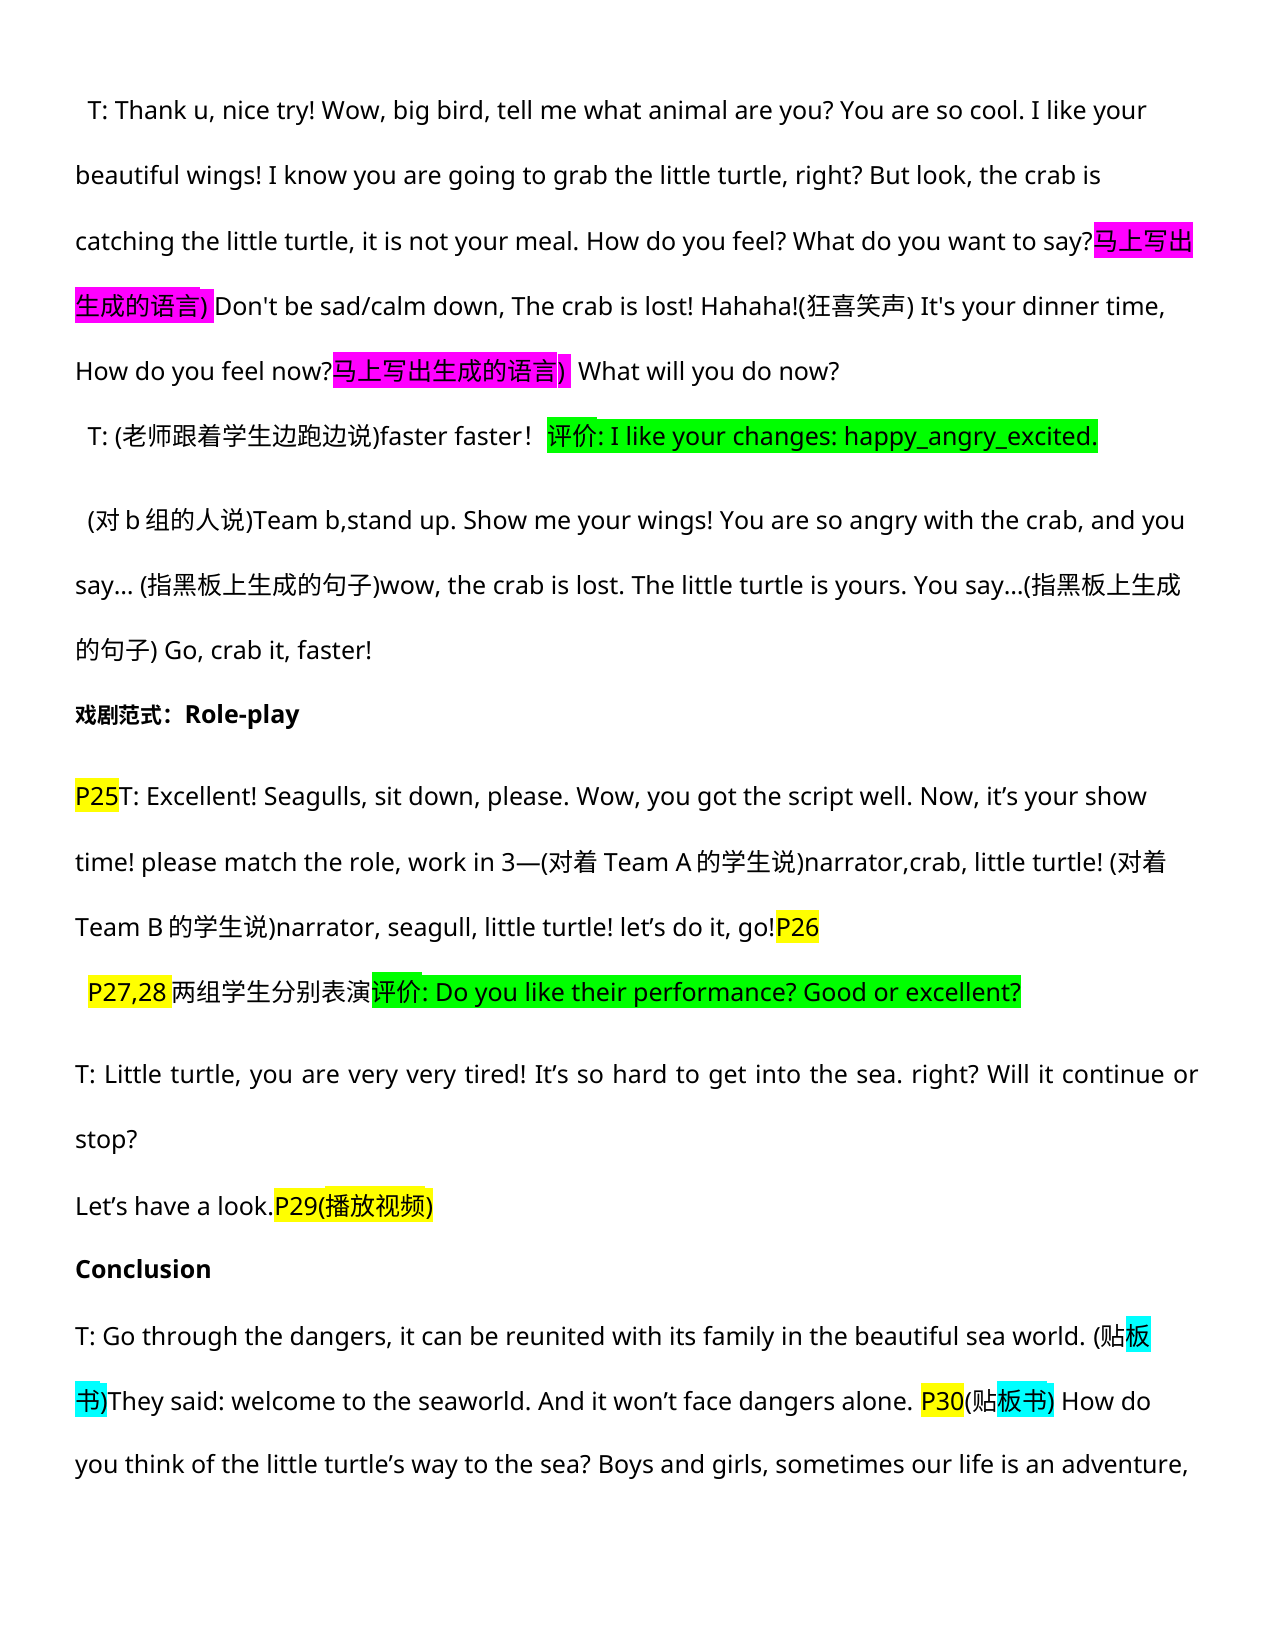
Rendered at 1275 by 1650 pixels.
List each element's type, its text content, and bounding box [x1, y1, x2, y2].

text (对b组的人说)Team b,stand up. Show me your wings! You are so angry with the crab, and you say… (指黑板上生成的句子)wow, the crab is lost. The little turtle is yours. You say…(指黑板上生成的句子) Go, crab it, faster! [75, 486, 1200, 681]
text P25T: Excellent! Seagulls, sit down, please. Wow, you got the script well. Now, it’s your show time! please match the role, work in 3—(对着Team A的学生说)narrator,crab, little turtle! (对着Team B的学生说)narrator, seagull, little turtle! let’s do it, go!P26 [75, 763, 1200, 958]
list P27,28两组学生分别表演评价: Do you like their performance? Good or excellent? [75, 958, 1200, 1023]
text Let’s have a look.P29(播放视频) [75, 1172, 1200, 1237]
text 戏剧范式：Role-play [75, 681, 1200, 746]
text Conclusion [75, 1237, 1200, 1302]
text T: Little turtle, you are very very tired! It’s so hard to get into the sea. right? Will it continue or stop? [75, 1042, 1200, 1172]
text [75, 1302, 1200, 1497]
list T: (老师跟着学生边跑边说)faster faster！评价: I like your changes: happy_angry_excited. [75, 402, 1200, 467]
text T: Thank u, nice try! Wow, big bird, tell me what animal are you? You are so cool. I like your beautiful wings! I know you are going to grab the little turtle, right? But look, the crab is catching the little turtle, it is not your meal. How do you feel? What do you want to say?马上写出生成的语言) Don't be sad/calm down, The crab is lost! Hahaha!(狂喜笑声) It's your dinner time, How do you feel now?马上写出生成的语言) What will you do now? [75, 77, 1200, 402]
